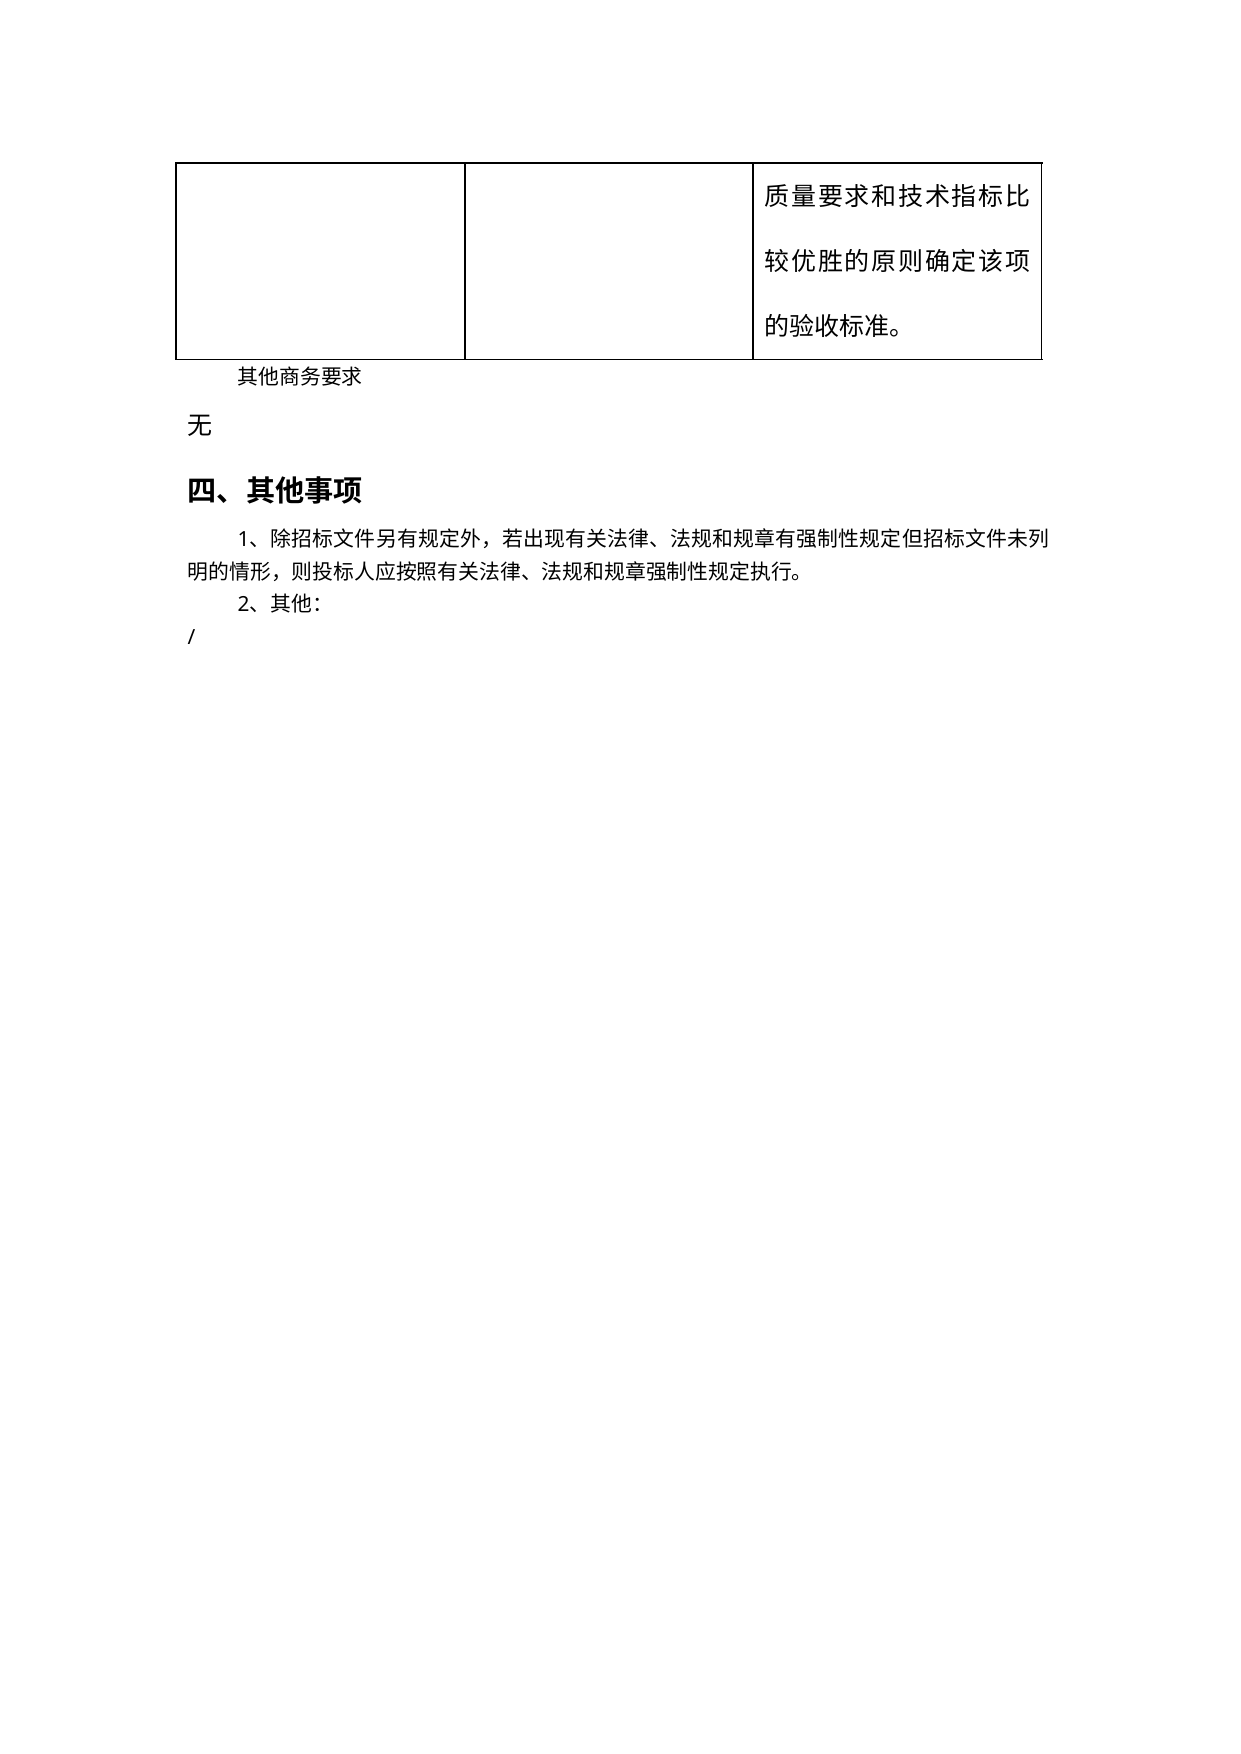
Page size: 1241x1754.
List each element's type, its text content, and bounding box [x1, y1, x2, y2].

text 无 [187, 393, 1053, 458]
text 四、其他事项 [187, 458, 1053, 523]
text 其他商务要求 [187, 360, 1053, 393]
text 2、其他： [187, 588, 1053, 620]
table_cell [754, 164, 1041, 358]
text / [187, 620, 1053, 653]
text 1、除招标文件另有规定外，若出现有关法律、法规和规章有强制性规定但招标文件未列明的情形，则投标人应按照有关法律、法规和规章强制性规定执行。 [187, 523, 1053, 588]
table_cell 5 [466, 164, 752, 358]
table_cell [177, 164, 464, 358]
